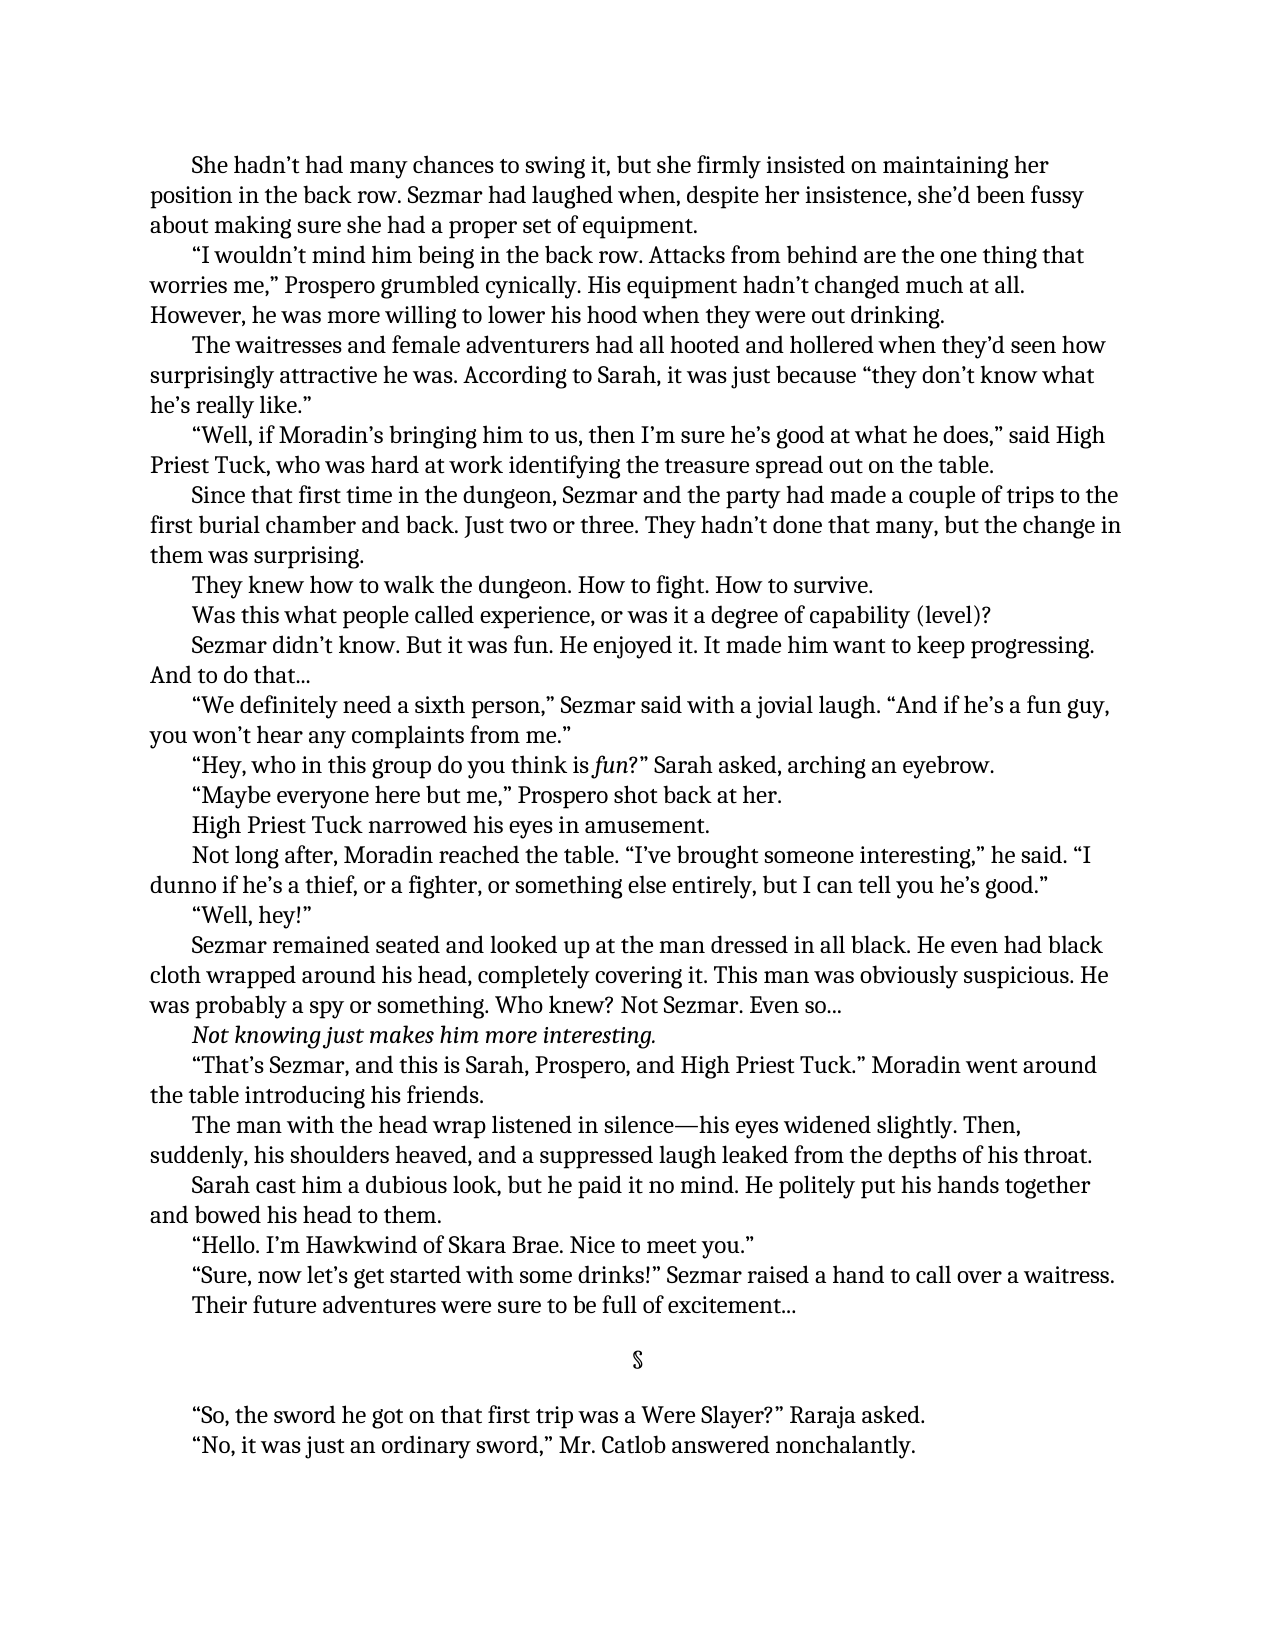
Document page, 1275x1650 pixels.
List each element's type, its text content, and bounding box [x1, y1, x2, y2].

text § [150, 1345, 1125, 1375]
text “Well, hey!” [150, 900, 1125, 930]
text “Hey, who in this group do you think is fun?” Sarah asked, arching an eyebrow. [150, 750, 1125, 780]
text High Priest Tuck narrowed his eyes in amusement. [150, 810, 1125, 840]
text “We definitely need a sixth person,” Sezmar said with a jovial laugh. “And if he’s a fun guy, you won’t hear any complaints from me.” [150, 690, 1125, 750]
text “That’s Sezmar, and this is Sarah, Prospero, and High Priest Tuck.” Moradin went around the table introducing his friends. [150, 1050, 1125, 1110]
text She hadn’t had many chances to swing it, but she firmly insisted on maintaining her position in the back row. Sezmar had laughed when, despite her insistence, she’d been fussy about making sure she had a proper set of equipment. [150, 150, 1125, 240]
text “Maybe everyone here but me,” Prospero shot back at her. [150, 780, 1125, 810]
text The man with the head wrap listened in silence—his eyes widened slightly. Then, suddenly, his shoulders heaved, and a suppressed laugh leaked from the depths of his throat. [150, 1110, 1125, 1170]
text “Hello. I’m Hawkwind of Skara Brae. Nice to meet you.” [150, 1230, 1125, 1260]
text “No, it was just an ordinary sword,” Mr. Catlob answered nonchalantly. [150, 1430, 1125, 1460]
text “I wouldn’t mind him being in the back row. Attacks from behind are the one thing that worries me,” Prospero grumbled cynically. His equipment hadn’t changed much at all. However, he was more willing to lower his hood when they were out drinking. [150, 240, 1125, 330]
text “Sure, now let’s get started with some drinks!” Sezmar raised a hand to call over a waitress. [150, 1260, 1125, 1290]
text The waitresses and female adventurers had all hooted and hollered when they’d seen how surprisingly attractive he was. According to Sarah, it was just because “they don’t know what he’s really like.” [150, 330, 1125, 420]
text Was this what people called experience, or was it a degree of capability (level)? [150, 600, 1125, 630]
text Sezmar remained seated and looked up at the man dressed in all black. He even had black cloth wrapped around his head, completely covering it. This man was obviously suspicious. He was probably a spy or something. Who knew? Not Sezmar. Even so... [150, 930, 1125, 1020]
text They knew how to walk the dungeon. How to fight. How to survive. [150, 570, 1125, 600]
text Since that first time in the dungeon, Sezmar and the party had made a couple of trips to the first burial chamber and back. Just two or three. They hadn’t done that many, but the change in them was surprising. [150, 480, 1125, 570]
text “So, the sword he got on that first trip was a Were Slayer?” Raraja asked. [150, 1400, 1125, 1430]
text Sarah cast him a dubious look, but he paid it no mind. He politely put his hands together and bowed his head to them. [150, 1170, 1125, 1230]
text Not long after, Moradin reached the table. “I’ve brought someone interesting,” he said. “I dunno if he’s a thief, or a fighter, or something else entirely, but I can tell you he’s good.” [150, 840, 1125, 900]
text Their future adventures were sure to be full of excitement... [150, 1290, 1125, 1320]
text “Well, if Moradin’s bringing him to us, then I’m sure he’s good at what he does,” said High Priest Tuck, who was hard at work identifying the treasure spread out on the table. [150, 420, 1125, 480]
text Not knowing just makes him more interesting. [150, 1020, 1125, 1050]
text Sezmar didn’t know. But it was fun. He enjoyed it. It made him want to keep progressing. And to do that... [150, 630, 1125, 690]
